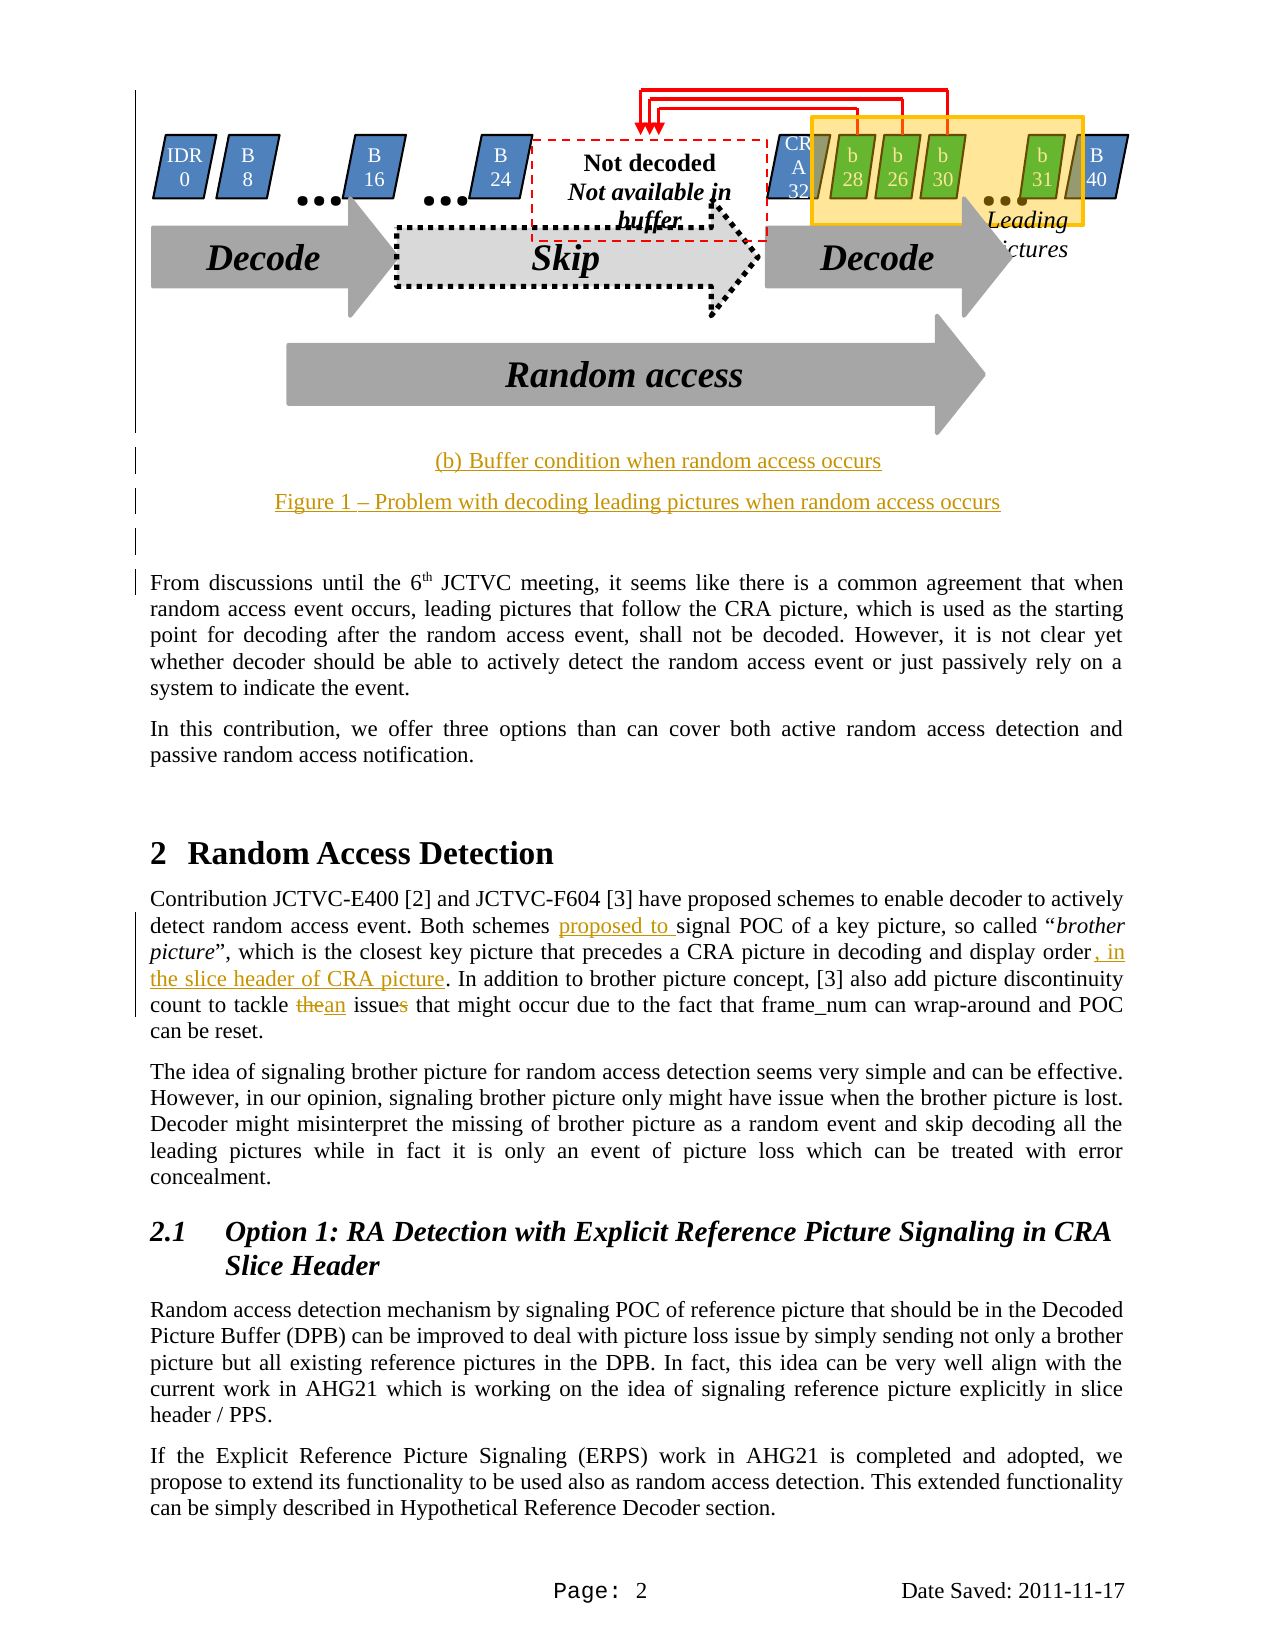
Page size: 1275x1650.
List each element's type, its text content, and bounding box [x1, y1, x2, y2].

text Random access detection mechanism by signaling POC of reference picture that should be in the Decoded Picture Buffer (DPB) can be improved to deal with picture loss issue by simply sending not only a brother picture but all existing reference pictures in the DPB. In fact, this idea can be very well align with the current work in AHG21 which is working on the idea of signaling reference picture explicitly in slice header / PPS. [150, 1296, 1125, 1428]
text From discussions until the 6th JCTVC meeting, it seems like there is a common agreement that when random access event occurs, leading pictures that follow the CRA picture, which is used as the starting point for decoding after the random access event, shall not be decoded. However, it is not clear yet whether decoder should be able to actively detect the random access event or just passively rely on a system to indicate the event. [150, 569, 1125, 701]
subtitle Option 1: RA Detection with Explicit Reference Picture Signaling in CRA Slice Header [150, 1214, 1125, 1282]
text If the Explicit Reference Picture Signaling (ERPS) work in AHG21 is completed and adopted, we propose to extend its functionality to be used also as random access detection. This extended functionality can be simply described in Hypothetical Reference Decoder section. [150, 1442, 1125, 1521]
text In this contribution, we offer three options than can cover both active random access detection and passive random access notification. [150, 715, 1125, 767]
subtitle Random Access Detection [150, 833, 1125, 871]
text Contribution JCTVC-E400 [2] and JCTVC-F604 [3] have proposed schemes to enable decoder to actively detect random access event. Both schemes signal POC of a key picture, so called “brother picture”, which is the closest key picture that precedes a CRA picture in decoding and display order. In addition to brother picture concept, [3] also add picture discontinuity count to tackle issue that might occur due to the fact that frame_num can wrap-around and POC can be reset. [150, 886, 1125, 1044]
text The idea of signaling brother picture for random access detection seems very simple and can be effective. However, in our opinion, signaling brother picture only might have issue when the brother picture is lost. Decoder might misinterpret the missing of brother picture as a random event and skip decoding all the leading pictures while in fact it is only an event of picture loss which can be treated with error concealment. [150, 1058, 1125, 1189]
